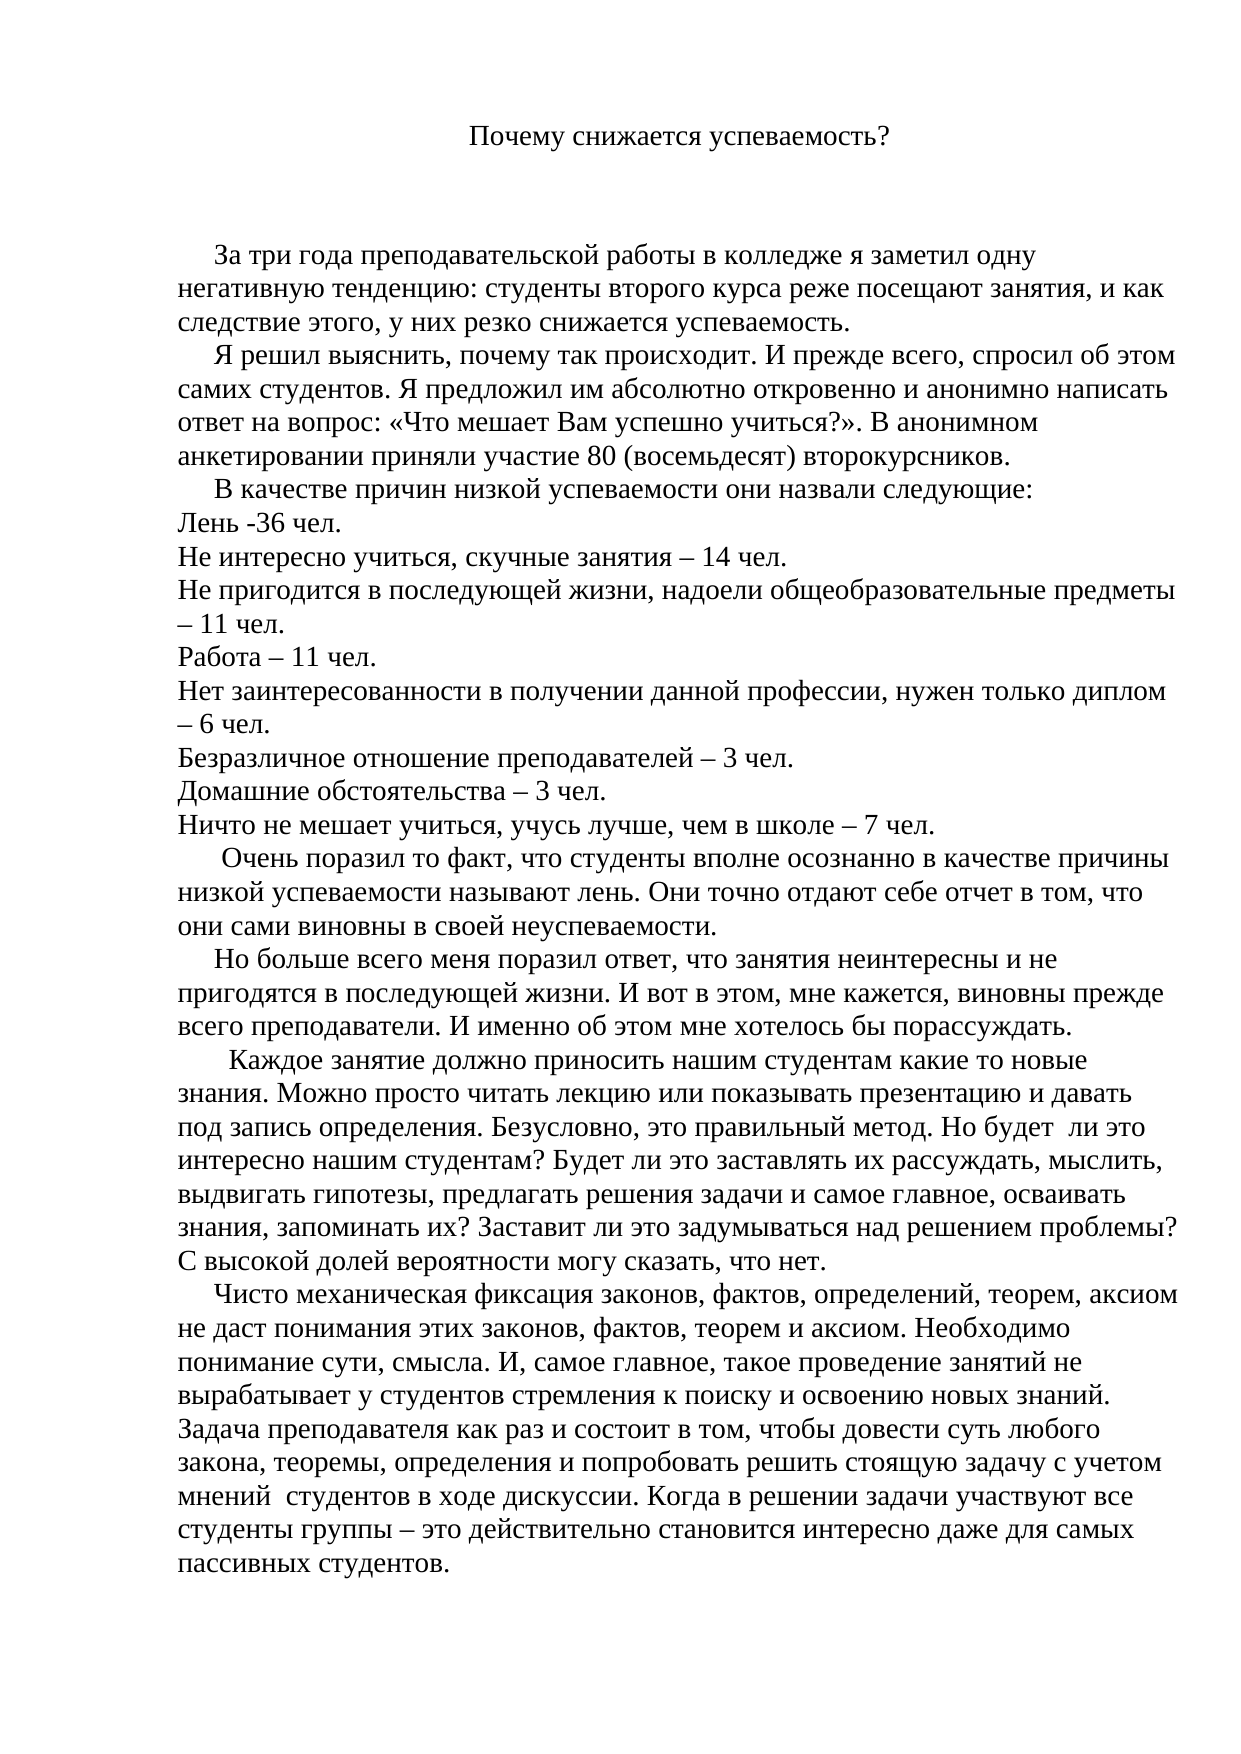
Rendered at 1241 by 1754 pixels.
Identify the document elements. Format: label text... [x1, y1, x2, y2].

text Не интересно учиться, скучные занятия – 14 чел. [177, 539, 1181, 572]
text Ничто не мешает учиться, учусь лучше, чем в школе – 7 чел. [177, 807, 1181, 841]
text Очень поразил то факт, что студенты вполне осознанно в качестве причины низкой успеваемости называют лень. Они точно отдают себе отчет в том, что они сами виновны в своей неуспеваемости. [177, 841, 1181, 941]
text Почему снижается успеваемость? [177, 118, 1181, 152]
text Каждое занятие должно приносить нашим студентам какие то новые знания. Можно просто читать лекцию или показывать презентацию и давать под запись определения. Безусловно, это правильный метод. Но будет ли это интересно нашим студентам? Будет ли это заставлять их рассуждать, мыслить, выдвигать гипотезы, предлагать решения задачи и самое главное, осваивать знания, запоминать их? Заставит ли это задумываться над решением проблемы? С высокой долей вероятности могу сказать, что нет. [177, 1042, 1181, 1277]
text Работа – 11 чел. [177, 639, 1181, 673]
text Нет заинтересованности в получении данной профессии, нужен только диплом – 6 чел. [177, 673, 1181, 740]
text Лень -36 чел. [177, 505, 1181, 539]
text Домашние обстоятельства – 3 чел. [177, 773, 1181, 807]
text Не пригодится в последующей жизни, надоели общеобразовательные предметы – 11 чел. [177, 572, 1181, 639]
text Чисто механическая фиксация законов, фактов, определений, теорем, аксиом не даст понимания этих законов, фактов, теорем и аксиом. Необходимо понимание сути, смысла. И, самое главное, такое проведение занятий не вырабатывает у студентов стремления к поиску и освоению новых знаний. [177, 1277, 1181, 1411]
text Я решил выяснить, почему так происходит. И прежде всего, спросил об этом самих студентов. Я предложил им абсолютно откровенно и анонимно написать ответ на вопрос: «Что мешает Вам успешно учиться?». В анонимном анкетировании приняли участие 80 (восемьдесят) второкурсников. [177, 337, 1181, 472]
text Но больше всего меня поразил ответ, что занятия неинтересны и не пригодятся в последующей жизни. И вот в этом, мне кажется, виновны прежде всего преподаватели. И именно об этом мне хотелось бы порассуждать. [177, 941, 1181, 1042]
text Задача преподавателя как раз и состоит в том, чтобы довести суть любого закона, теоремы, определения и попробовать решить стоящую задачу с учетом мнений студентов в ходе дискуссии. Когда в решении задачи участвуют все студенты группы – это действительно становится интересно даже для самых пассивных студентов. [177, 1411, 1181, 1578]
text В качестве причин низкой успеваемости они назвали следующие: [177, 472, 1181, 505]
text Безразличное отношение преподавателей – 3 чел. [177, 740, 1181, 773]
text За три года преподавательской работы в колледже я заметил одну негативную тенденцию: студенты второго курса реже посещают занятия, и как следствие этого, у них резко снижается успеваемость. [177, 237, 1181, 337]
